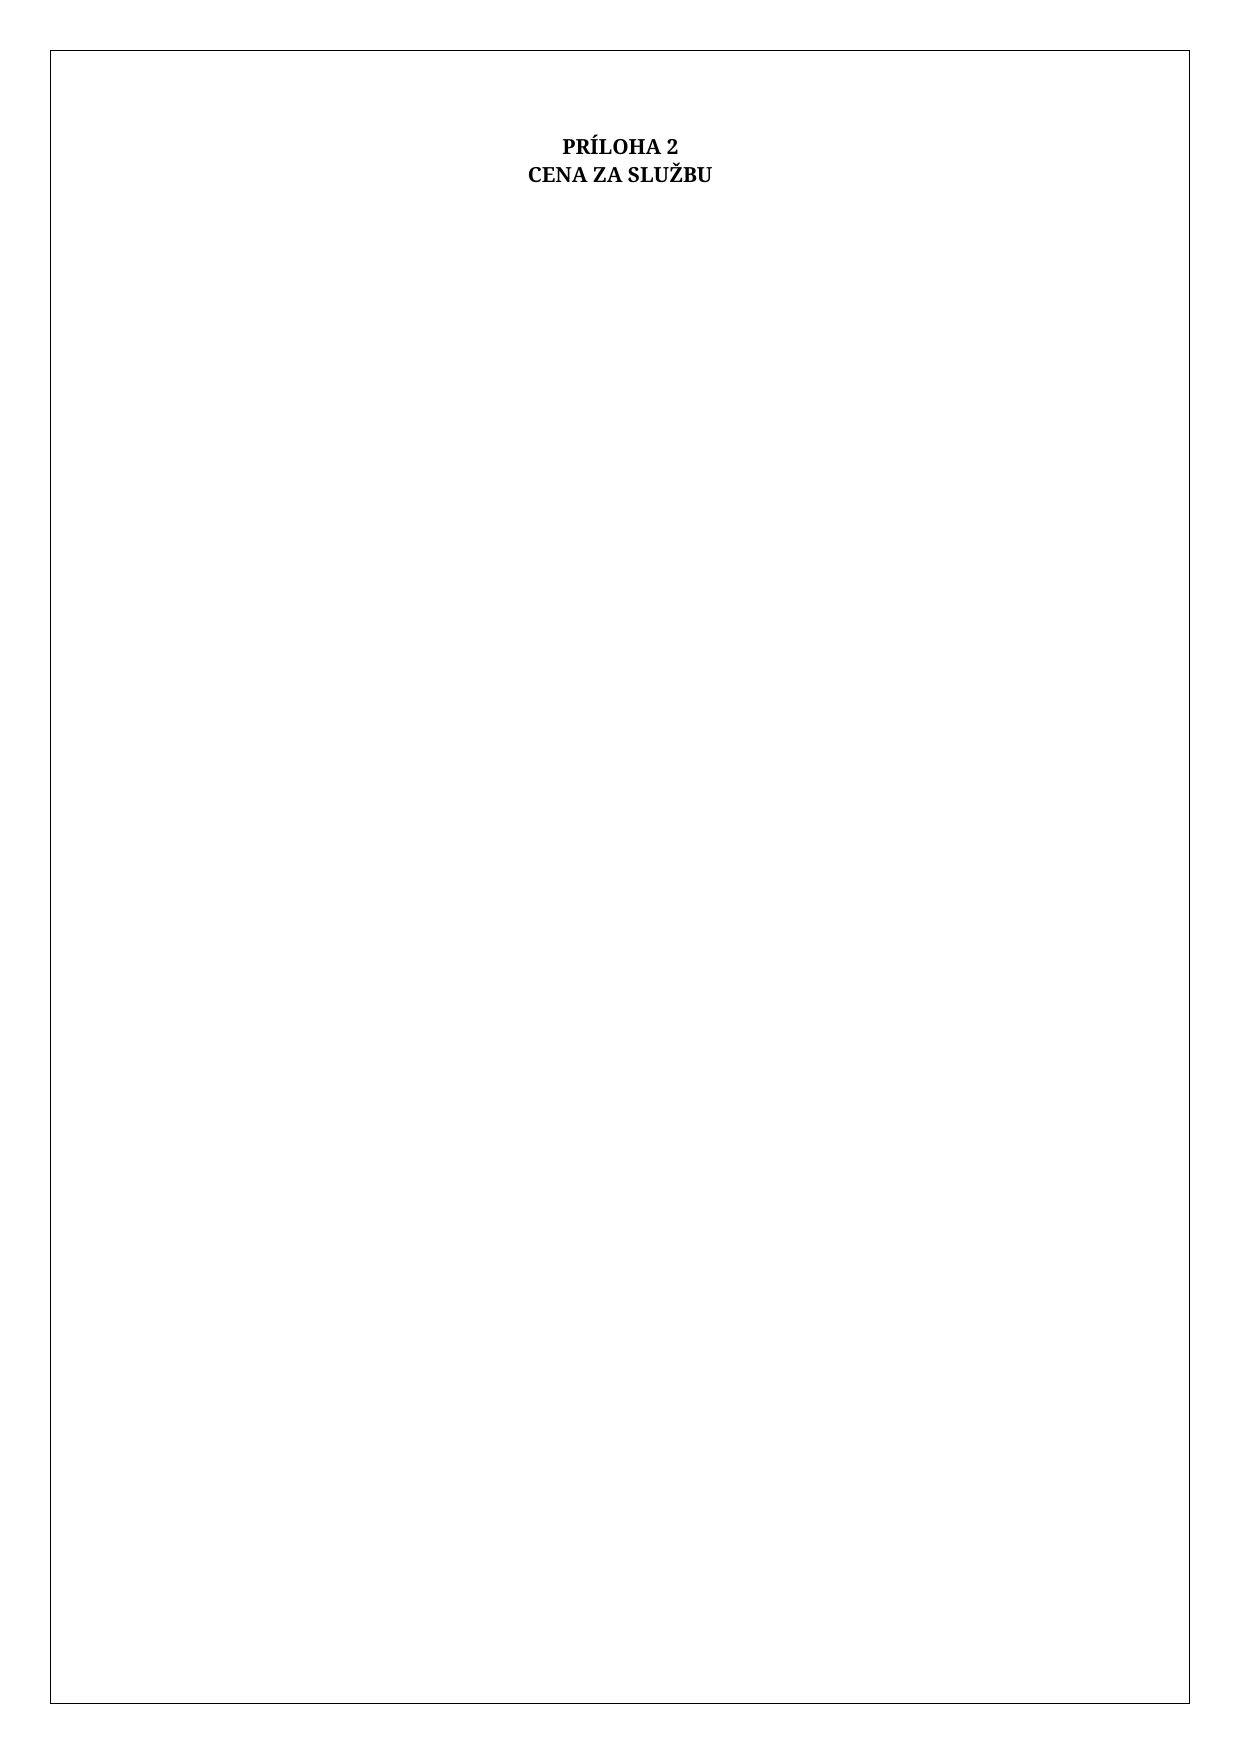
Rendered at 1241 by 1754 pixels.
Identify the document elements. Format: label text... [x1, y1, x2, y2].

text CENA ZA SLUŽBU [118, 160, 1122, 189]
text PRÍLOHA 2 [118, 132, 1122, 160]
